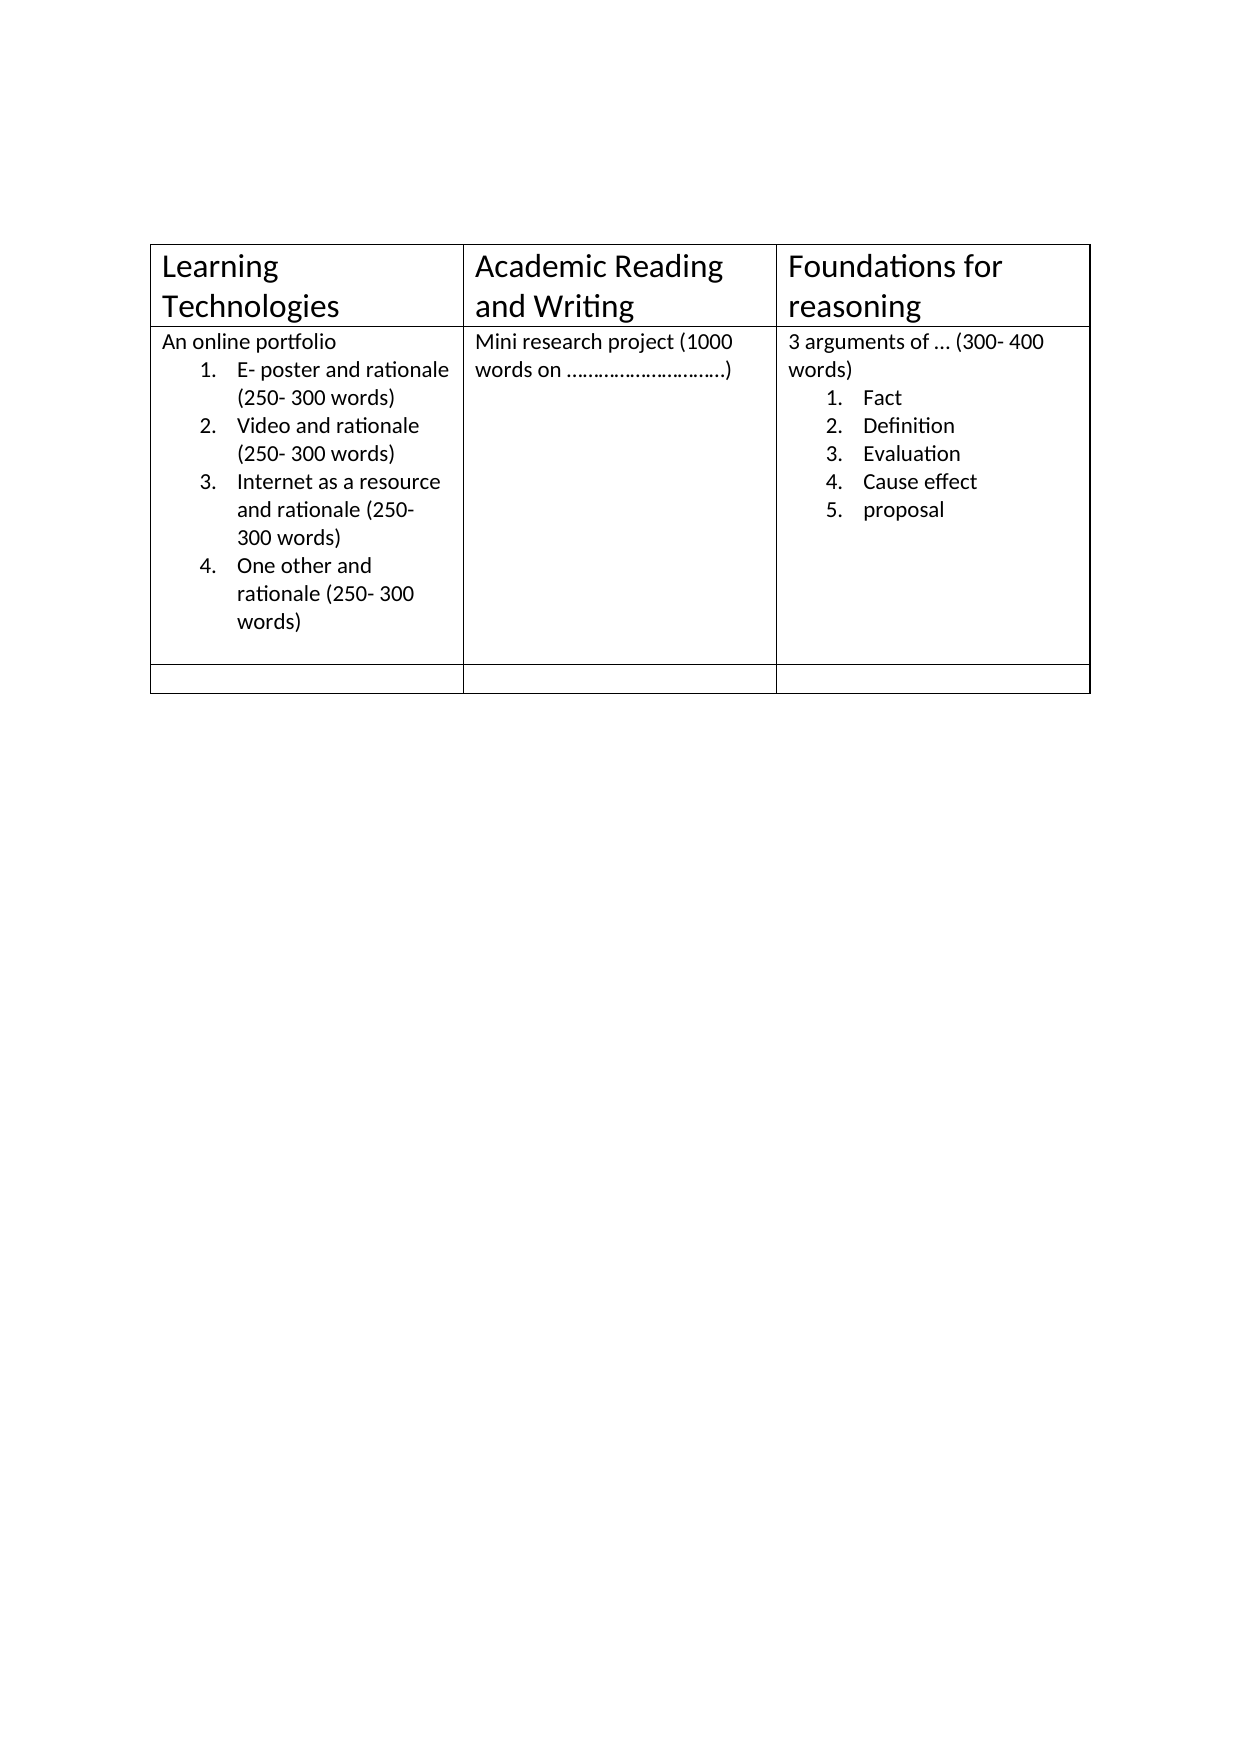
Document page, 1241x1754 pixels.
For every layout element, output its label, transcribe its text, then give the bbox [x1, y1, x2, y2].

table_cell [464, 665, 776, 693]
table_cell [151, 665, 463, 693]
table_cell 3 arguments of … (300- 400 words) Fact Definition Evaluation Cause effect proposal [777, 327, 1089, 663]
table_header Foundations for reasoning [777, 245, 1089, 326]
table_cell [777, 665, 1089, 693]
table_cell Mini research project (1000 words on …………………………) [464, 327, 776, 663]
table_header Learning Technologies [151, 245, 463, 326]
table_cell An online portfolio E- poster and rationale (250- 300 words) Video and rationale (250- 300 words) Internet as a resource and rationale (250- 300 words) One other and rationale (250- 300 words) [151, 327, 463, 663]
table_header Academic Reading and Writing [464, 245, 776, 326]
